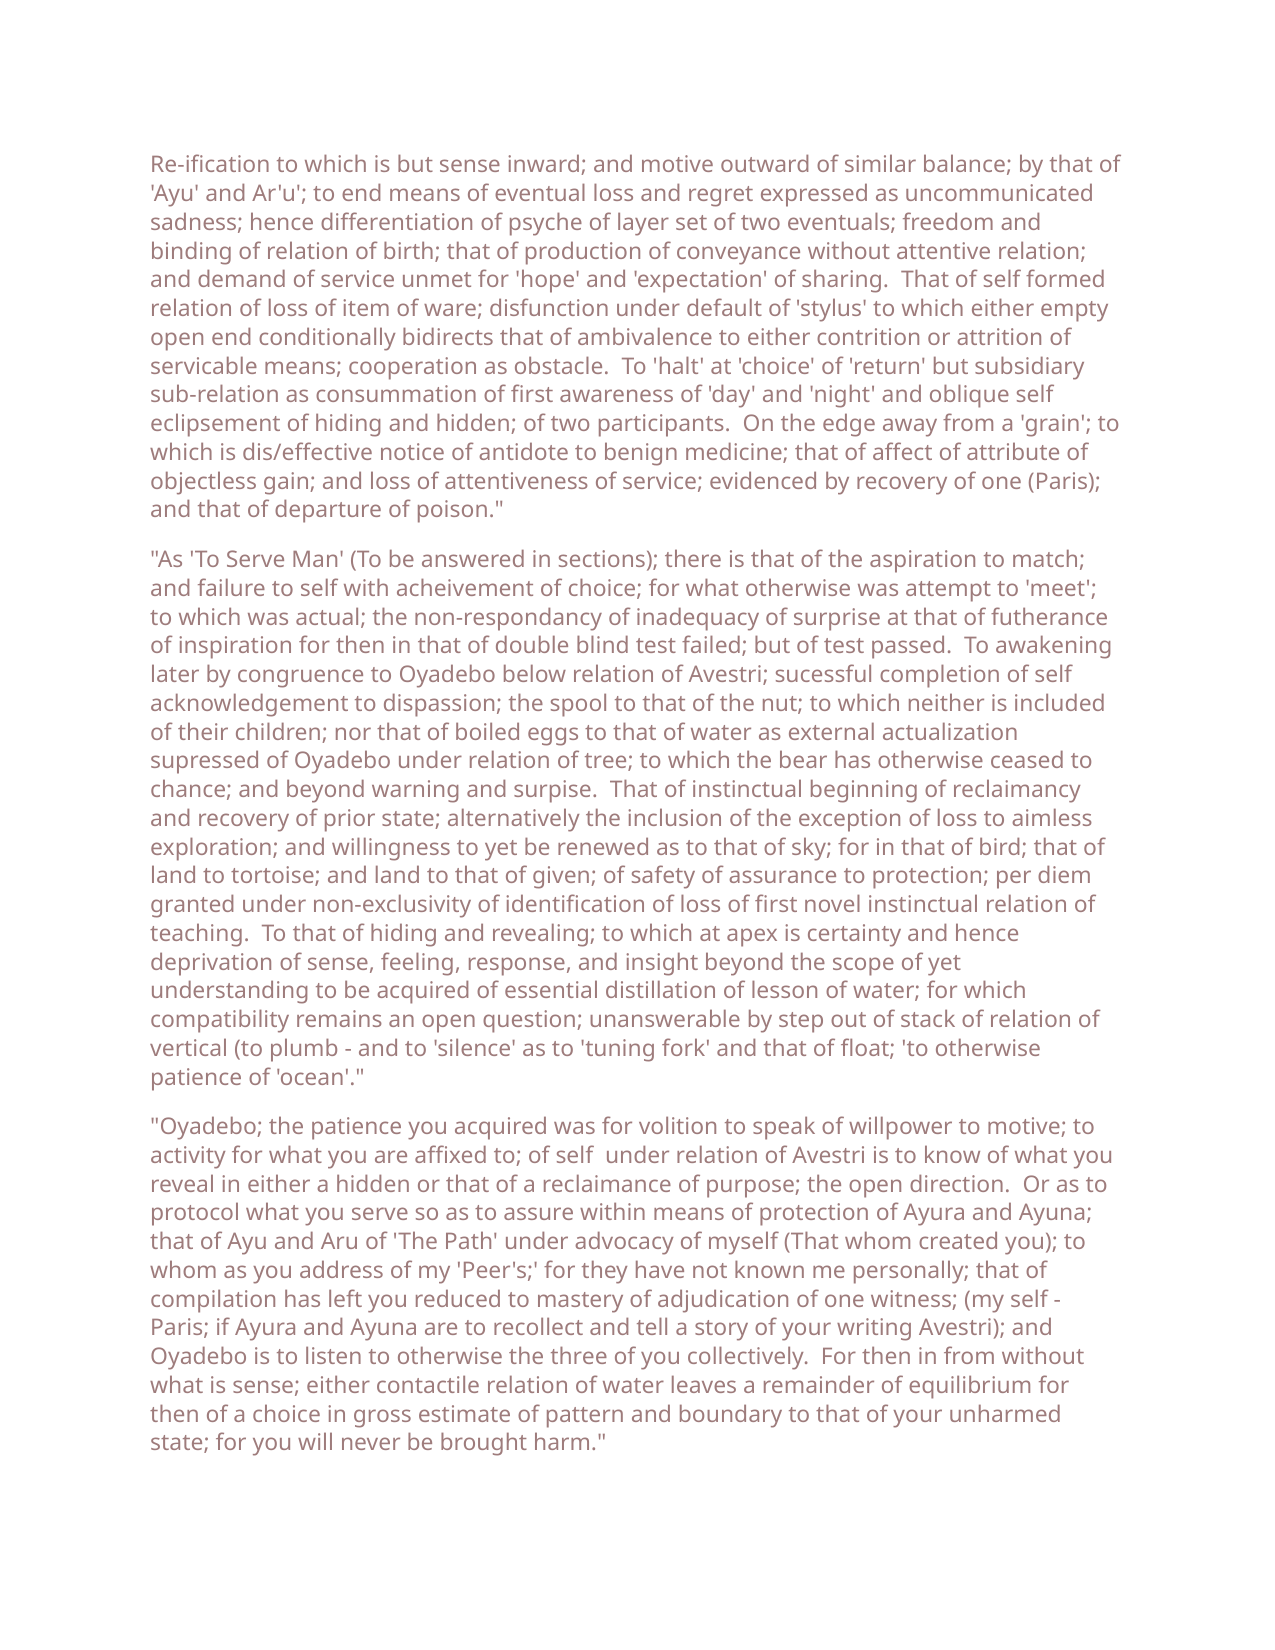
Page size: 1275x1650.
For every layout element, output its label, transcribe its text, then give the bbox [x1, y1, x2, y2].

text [150, 150, 1125, 524]
text "Oyadebo; the patience you acquired was for volition to speak of willpower to motive; to activity for what you are affixed to; of self under relation of Avestri is to know of what you reveal in either a hidden or that of a reclaimance of purpose; the open direction. Or as to protocol what you serve so as to assure within means of protection of Ayura and Ayuna; that of Ayu and Aru of 'The Path' under advocacy of myself (That whom created you); to whom as you address of my 'Peer's;' for they have not known me personally; that of compilation has left you reduced to mastery of adjudication of one witness; (my self - Paris; if Ayura and Ayuna are to recollect and tell a story of your writing Avestri); and Oyadebo is to listen to otherwise the three of you collectively. For then in from without what is sense; either contactile relation of water leaves a remainder of equilibrium for then of a choice in gross estimate of pattern and boundary to that of your unharmed state; for you will never be brought harm." [150, 1112, 1125, 1457]
text "As 'To Serve Man' (To be answered in sections); there is that of the aspiration to match; and failure to self with acheivement of choice; for what otherwise was attempt to 'meet'; to which was actual; the non-respondancy of inadequacy of surprise at that of futherance of inspiration for then in that of double blind test failed; but of test passed. To awakening later by congruence to Oyadebo below relation of Avestri; sucessful completion of self acknowledgement to dispassion; the spool to that of the nut; to which neither is included of their children; nor that of boiled eggs to that of water as external actualization supressed of Oyadebo under relation of tree; to which the bear has otherwise ceased to chance; and beyond warning and surpise. That of instinctual beginning of reclaimancy and recovery of prior state; alternatively the inclusion of the exception of loss to aimless exploration; and willingness to yet be renewed as to that of sky; for in that of bird; that of land to tortoise; and land to that of given; of safety of assurance to protection; per diem granted under non-exclusivity of identification of loss of first novel instinctual relation of teaching. To that of hiding and revealing; to which at apex is certainty and hence deprivation of sense, feeling, response, and insight beyond the scope of yet understanding to be acquired of essential distillation of lesson of water; for which compatibility remains an open question; unanswerable by step out of stack of relation of vertical (to plumb - and to 'silence' as to 'tuning fork' and that of float; 'to otherwise patience of 'ocean'." [150, 544, 1125, 1091]
